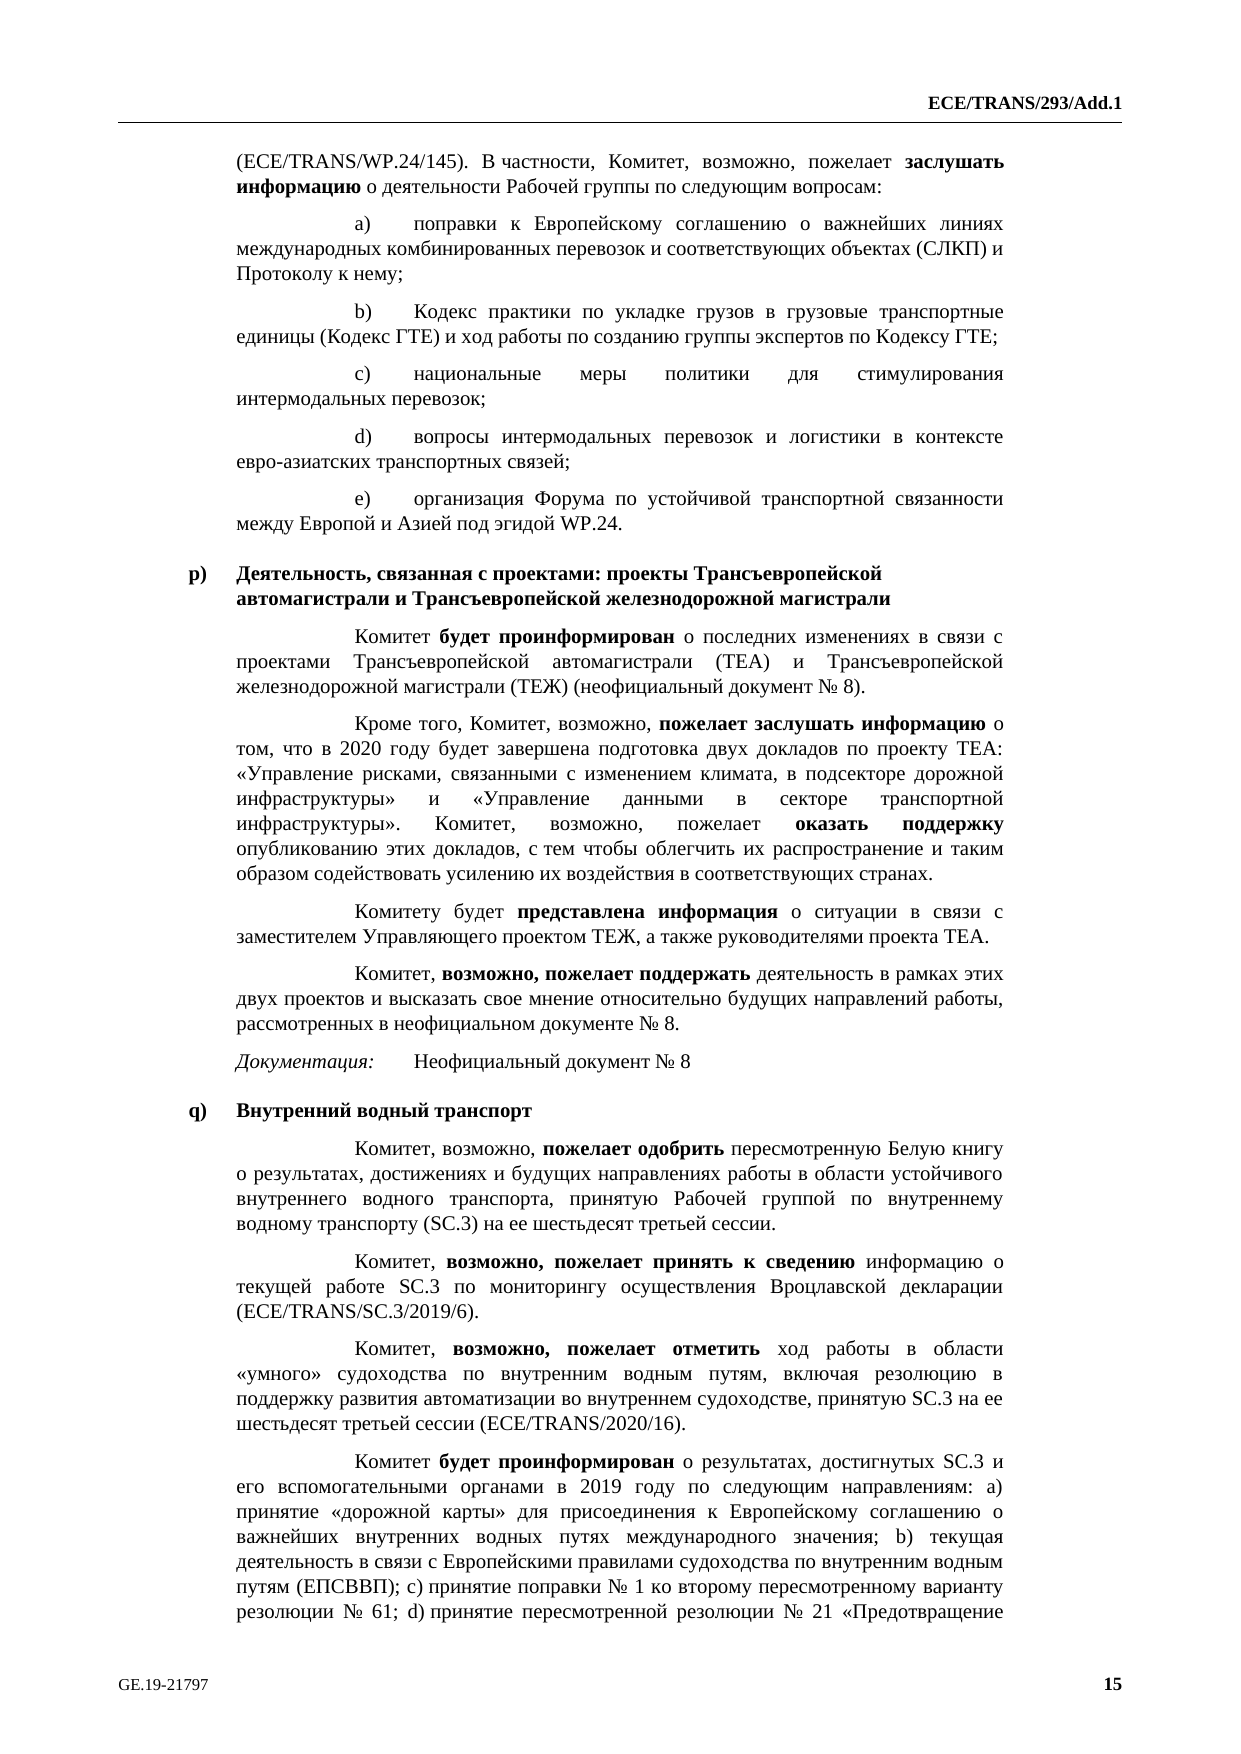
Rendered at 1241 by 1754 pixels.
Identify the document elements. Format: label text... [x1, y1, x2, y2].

text Кроме того, Комитет, возможно, пожелает заслушать информацию о том, что в 2020 году будет завершена подготовка двух докладов по проекту ТЕА: «Управление рисками, связанными с изменением климата, в подсекторе дорожной инфраструктуры» и «Управление данными в секторе транспортной инфраструктуры». Комитет, возможно, пожелает оказать поддержку опубликованию этих докладов, с тем чтобы облегчить их распространение и таким образом содействовать усилению их воздействия в соответствующих странах. [236, 710, 1004, 885]
text Комитет, возможно, пожелает принять к сведению информацию о текущей работе SC.3 по мониторингу осуществления Вроцлавской декларации (ECE/TRANS/SC.3/2019/6). [236, 1248, 1004, 1323]
text q) Внутренний водный транспорт [118, 1098, 1004, 1123]
text d) вопросы интермодальных перевозок и логистики в контексте евро-азиатских транспортных связей; [236, 423, 1004, 473]
text b) Кодекс практики по укладке грузов в грузовые транспортные единицы (Кодекс ГТЕ) и ход работы по созданию группы экспертов по Кодексу ГТЕ; [236, 298, 1004, 348]
text Комитет, возможно, пожелает поддержать деятельность в рамках этих двух проектов и высказать свое мнение относительно будущих направлений работы, рассмотренных в неофициальном документе № 8. [236, 960, 1004, 1035]
text p) Деятельность, связанная с проектами: проекты Трансъевропейской автомагистрали и Трансъевропейской железнодорожной магистрали [118, 560, 1004, 610]
text Комитет, возможно, пожелает отметить ход работы в области «умного» судоходства по внутренним водным путям, включая резолюцию в поддержку развития автоматизации во внутреннем судоходстве, принятую SC.3 на ее шестьдесят третьей сессии (ECE/TRANS/2020/16). [236, 1335, 1004, 1435]
text e) организация Форума по устойчивой транспортной связанности между Европой и Азией под эгидой WP.24. [236, 485, 1004, 535]
text Комитету будет представлена информация о ситуации в связи с заместителем Управляющего проектом ТЕЖ, а также руководителями проекта ТЕА. [236, 898, 1004, 948]
text a) поправки к Европейскому соглашению о важнейших линиях международных комбинированных перевозок и соответствующих объектах (СЛКП) и Протоколу к нему; [236, 210, 1004, 285]
text Документация: Неофициальный документ № 8 [236, 1048, 1004, 1073]
text Комитет будет проинформирован о последних изменениях в связи с проектами Трансъевропейской автомагистрали (ТЕА) и Трансъевропейской железнодорожной магистрали (ТЕЖ) (неофициальный документ № 8). [236, 623, 1004, 698]
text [236, 1448, 1004, 1623]
text Комитет, возможно, пожелает одобрить пересмотренную Белую книгу о результатах, достижениях и будущих направлениях работы в области устойчивого внутреннего водного транспорта, принятую Рабочей группой по внутреннему водному транспорту (SC.3) на ее шестьдесят третьей сессии. [236, 1135, 1004, 1235]
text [236, 148, 1004, 198]
text c) национальные меры политики для стимулирования интермодальных перевозок; [236, 360, 1004, 410]
